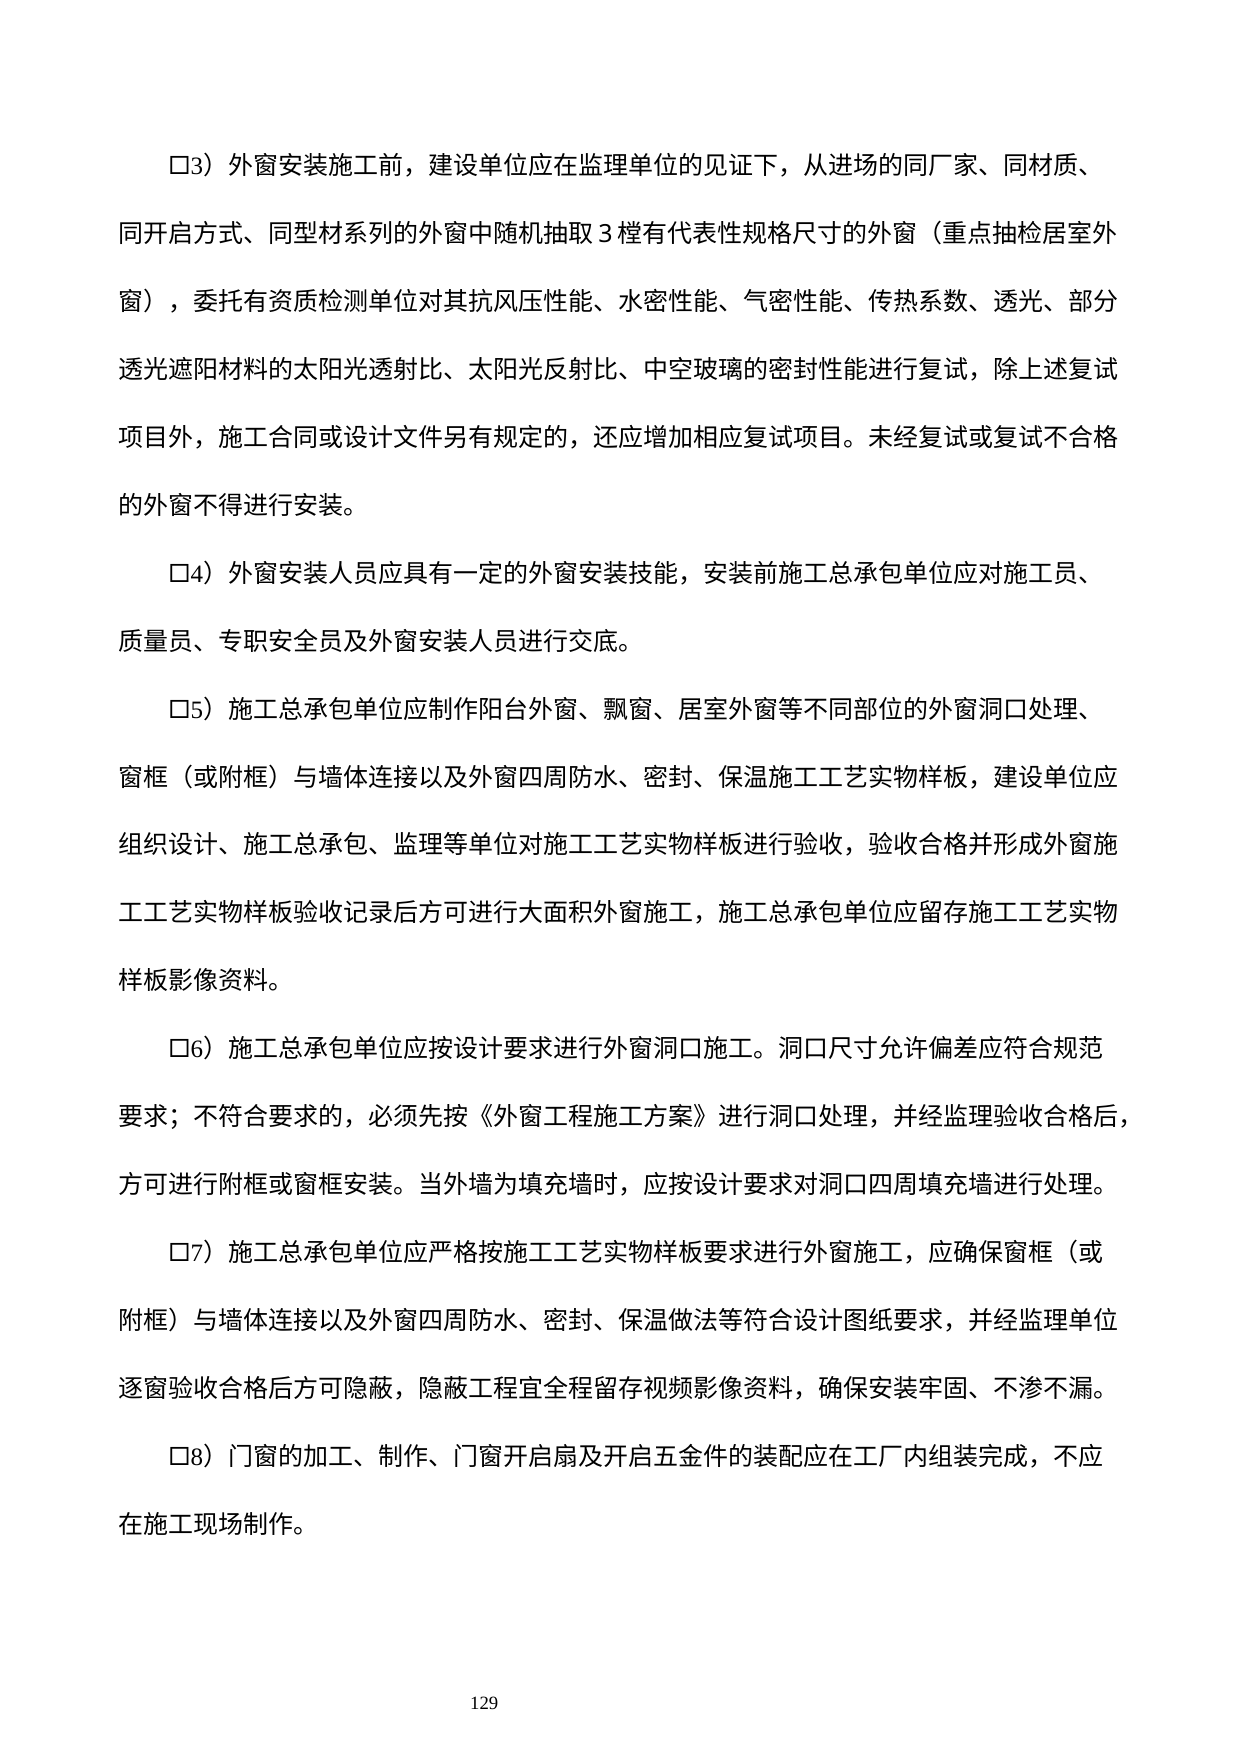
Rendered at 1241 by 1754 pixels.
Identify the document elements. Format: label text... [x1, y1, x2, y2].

text 4）外窗安装人员应具有一定的外窗安装技能，安装前施工总承包单位应对施工员、质量员、专职安全员及外窗安装人员进行交底。 [118, 537, 1122, 673]
text 5）施工总承包单位应制作阳台外窗、飘窗、居室外窗等不同部位的外窗洞口处理、窗框（或附框）与墙体连接以及外窗四周防水、密封、保温施工工艺实物样板，建设单位应组织设计、施工总承包、监理等单位对施工工艺实物样板进行验收，验收合格并形成外窗施工工艺实物样板验收记录后方可进行大面积外窗施工，施工总承包单位应留存施工工艺实物样板影像资料。 [118, 673, 1122, 1013]
text 8）门窗的加工、制作、门窗开启扇及开启五金件的装配应在工厂内组装完成，不应在施工现场制作。 [118, 1420, 1122, 1556]
text 7）施工总承包单位应严格按施工工艺实物样板要求进行外窗施工，应确保窗框（或附框）与墙体连接以及外窗四周防水、密封、保温做法等符合设计图纸要求，并经监理单位逐窗验收合格后方可隐蔽，隐蔽工程宜全程留存视频影像资料，确保安装牢固、不渗不漏。 [118, 1217, 1122, 1420]
text 6）施工总承包单位应按设计要求进行外窗洞口施工。洞口尺寸允许偏差应符合规范要求；不符合要求的，必须先按《外窗工程施工方案》进行洞口处理，并经监理验收合格后，方可进行附框或窗框安装。当外墙为填充墙时，应按设计要求对洞口四周填充墙进行处理。 [118, 1013, 1122, 1217]
text 3）外窗安装施工前，建设单位应在监理单位的见证下，从进场的同厂家、同材质、同开启方式、同型材系列的外窗中随机抽取3樘有代表性规格尺寸的外窗（重点抽检居室外窗），委托有资质检测单位对其抗风压性能、水密性能、气密性能、传热系数、透光、部分透光遮阳材料的太阳光透射比、太阳光反射比、中空玻璃的密封性能进行复试，除上述复试项目外，施工合同或设计文件另有规定的，还应增加相应复试项目。未经复试或复试不合格的外窗不得进行安装。 [118, 130, 1122, 537]
